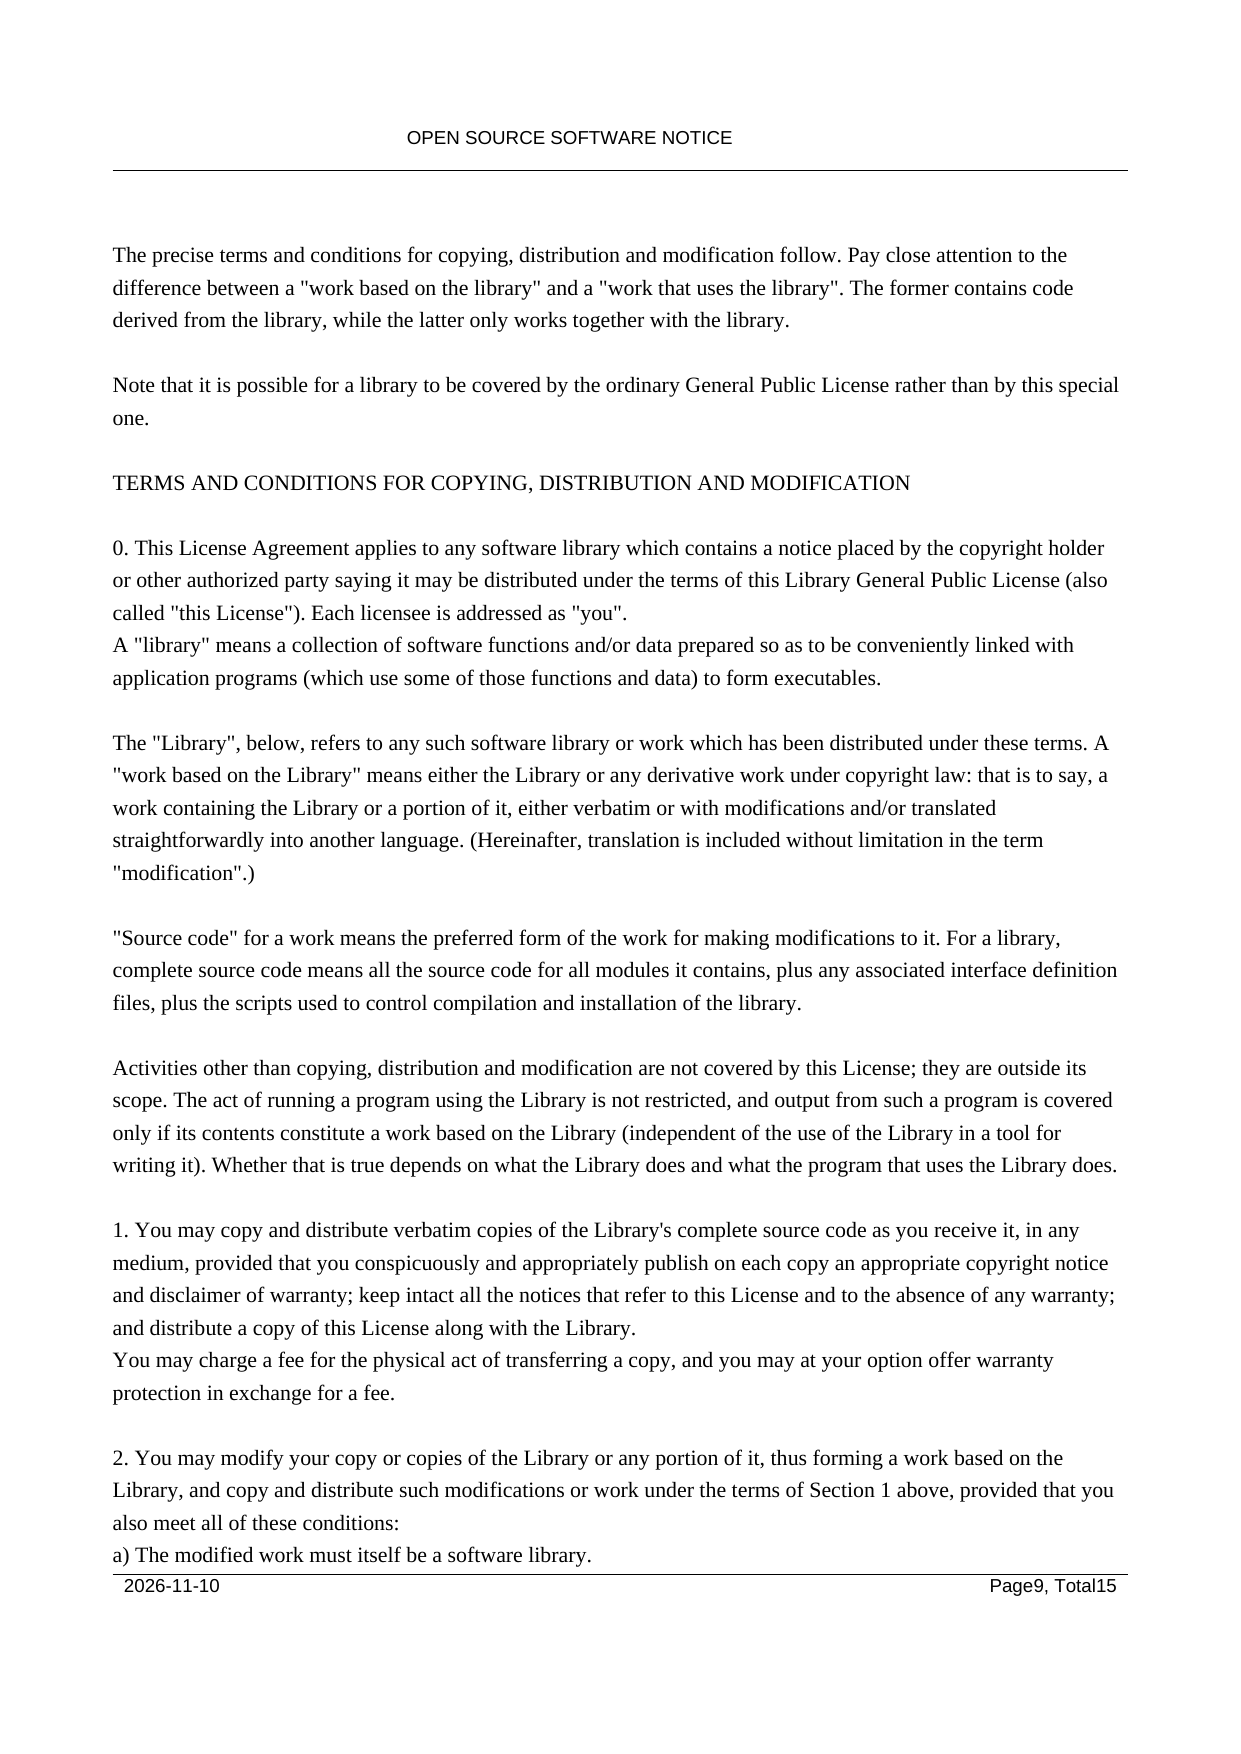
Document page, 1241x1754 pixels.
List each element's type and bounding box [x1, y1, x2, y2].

text [112, 206, 1128, 1571]
